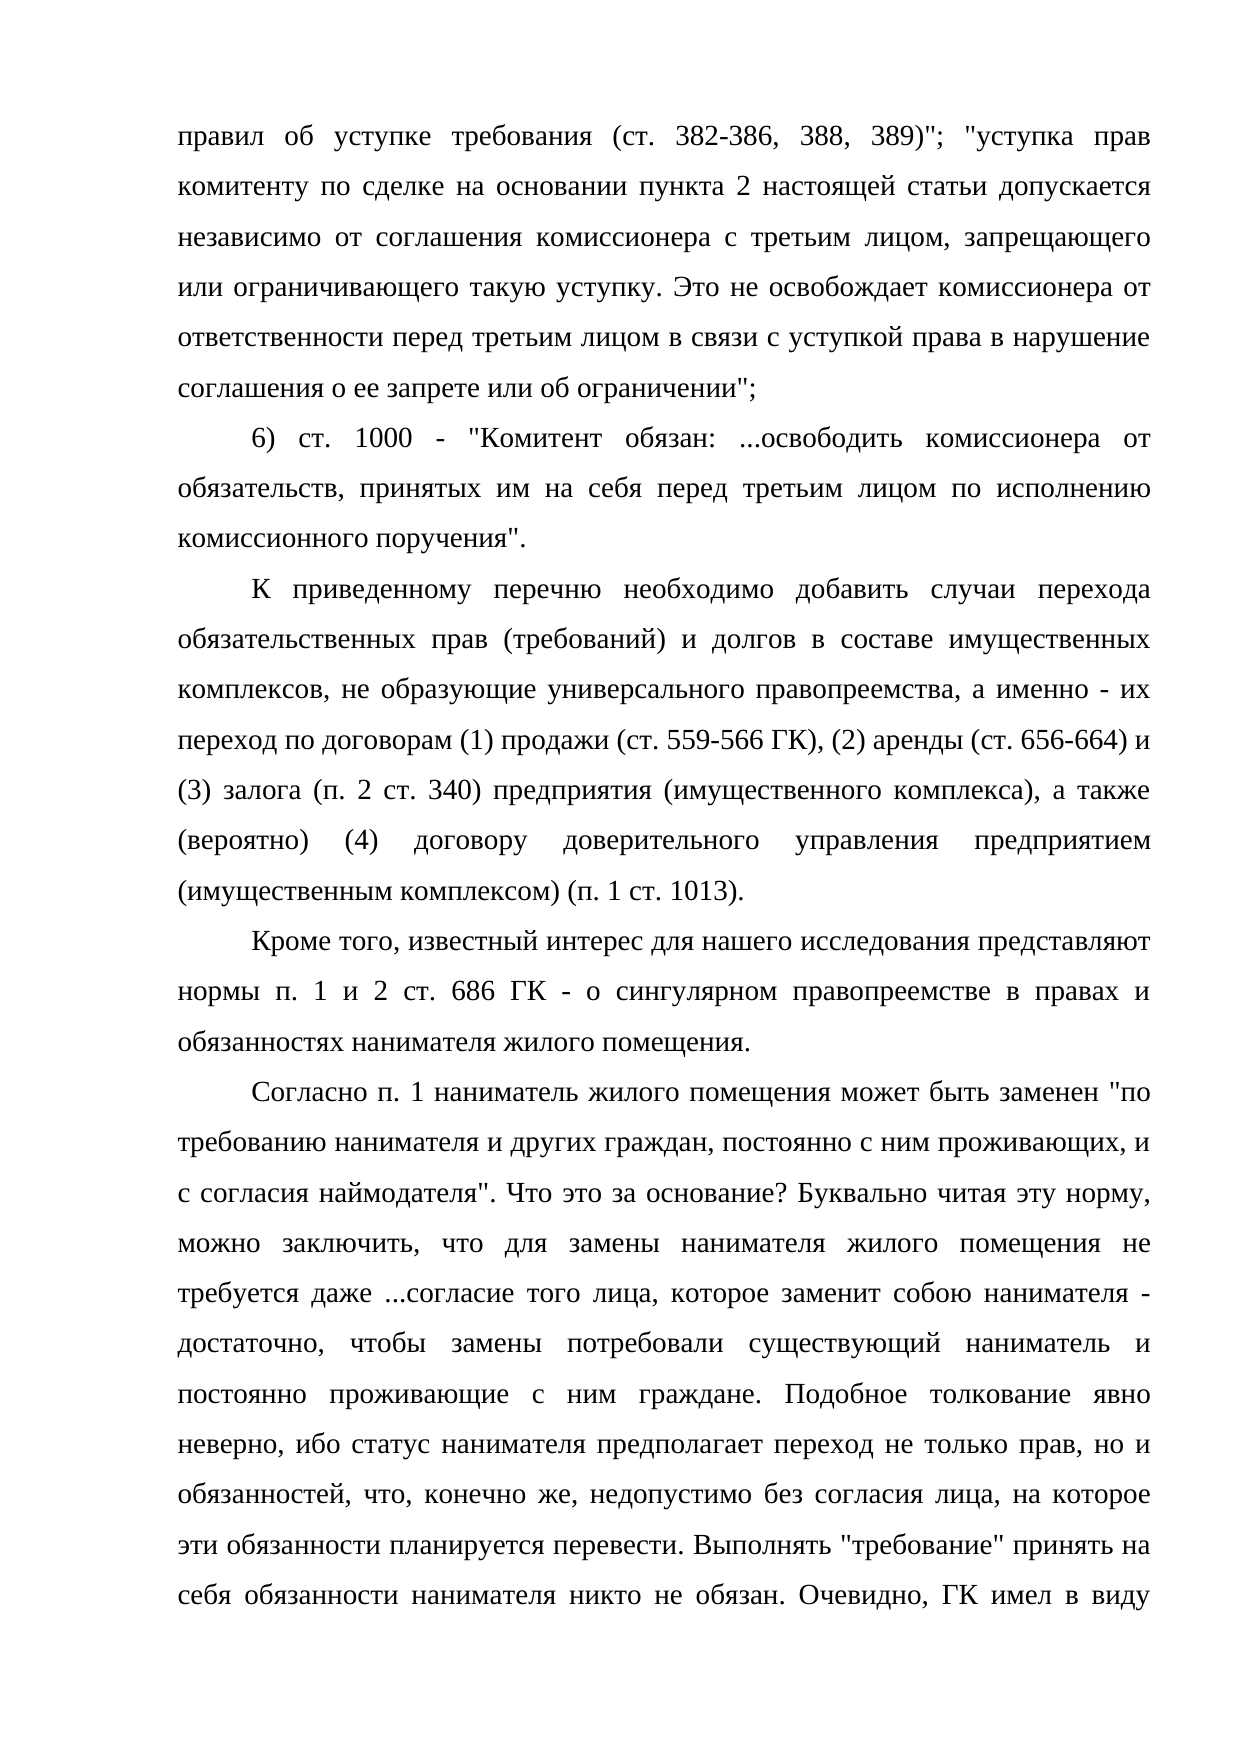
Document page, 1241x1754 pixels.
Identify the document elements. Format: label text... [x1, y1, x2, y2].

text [177, 1074, 1152, 1611]
text К приведенному перечню необходимо добавить случаи перехода обязательственных прав (требований) и долгов в составе имущественных комплексов, не образующие универсального правопреемства, а именно - их переход по договорам (1) продажи (ст. 559-566 ГК), (2) аренды (ст. 656-664) и (3) залога (п. 2 ст. 340) предприятия (имущественного комплекса), а также (вероятно) (4) договору доверительного управления предприятием (имущественным комплексом) (п. 1 ст. 1013). [177, 571, 1152, 906]
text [177, 118, 1152, 403]
text Кроме того, известный интерес для нашего исследования представляют нормы п. 1 и 2 ст. 686 ГК - о сингулярном правопреемстве в правах и обязанностях нанимателя жилого помещения. [177, 923, 1152, 1057]
text 6) ст. 1000 - "Комитент обязан: ...освободить комиссионера от обязательств, принятых им на себя перед третьим лицом по исполнению комиссионного поручения". [177, 420, 1152, 554]
